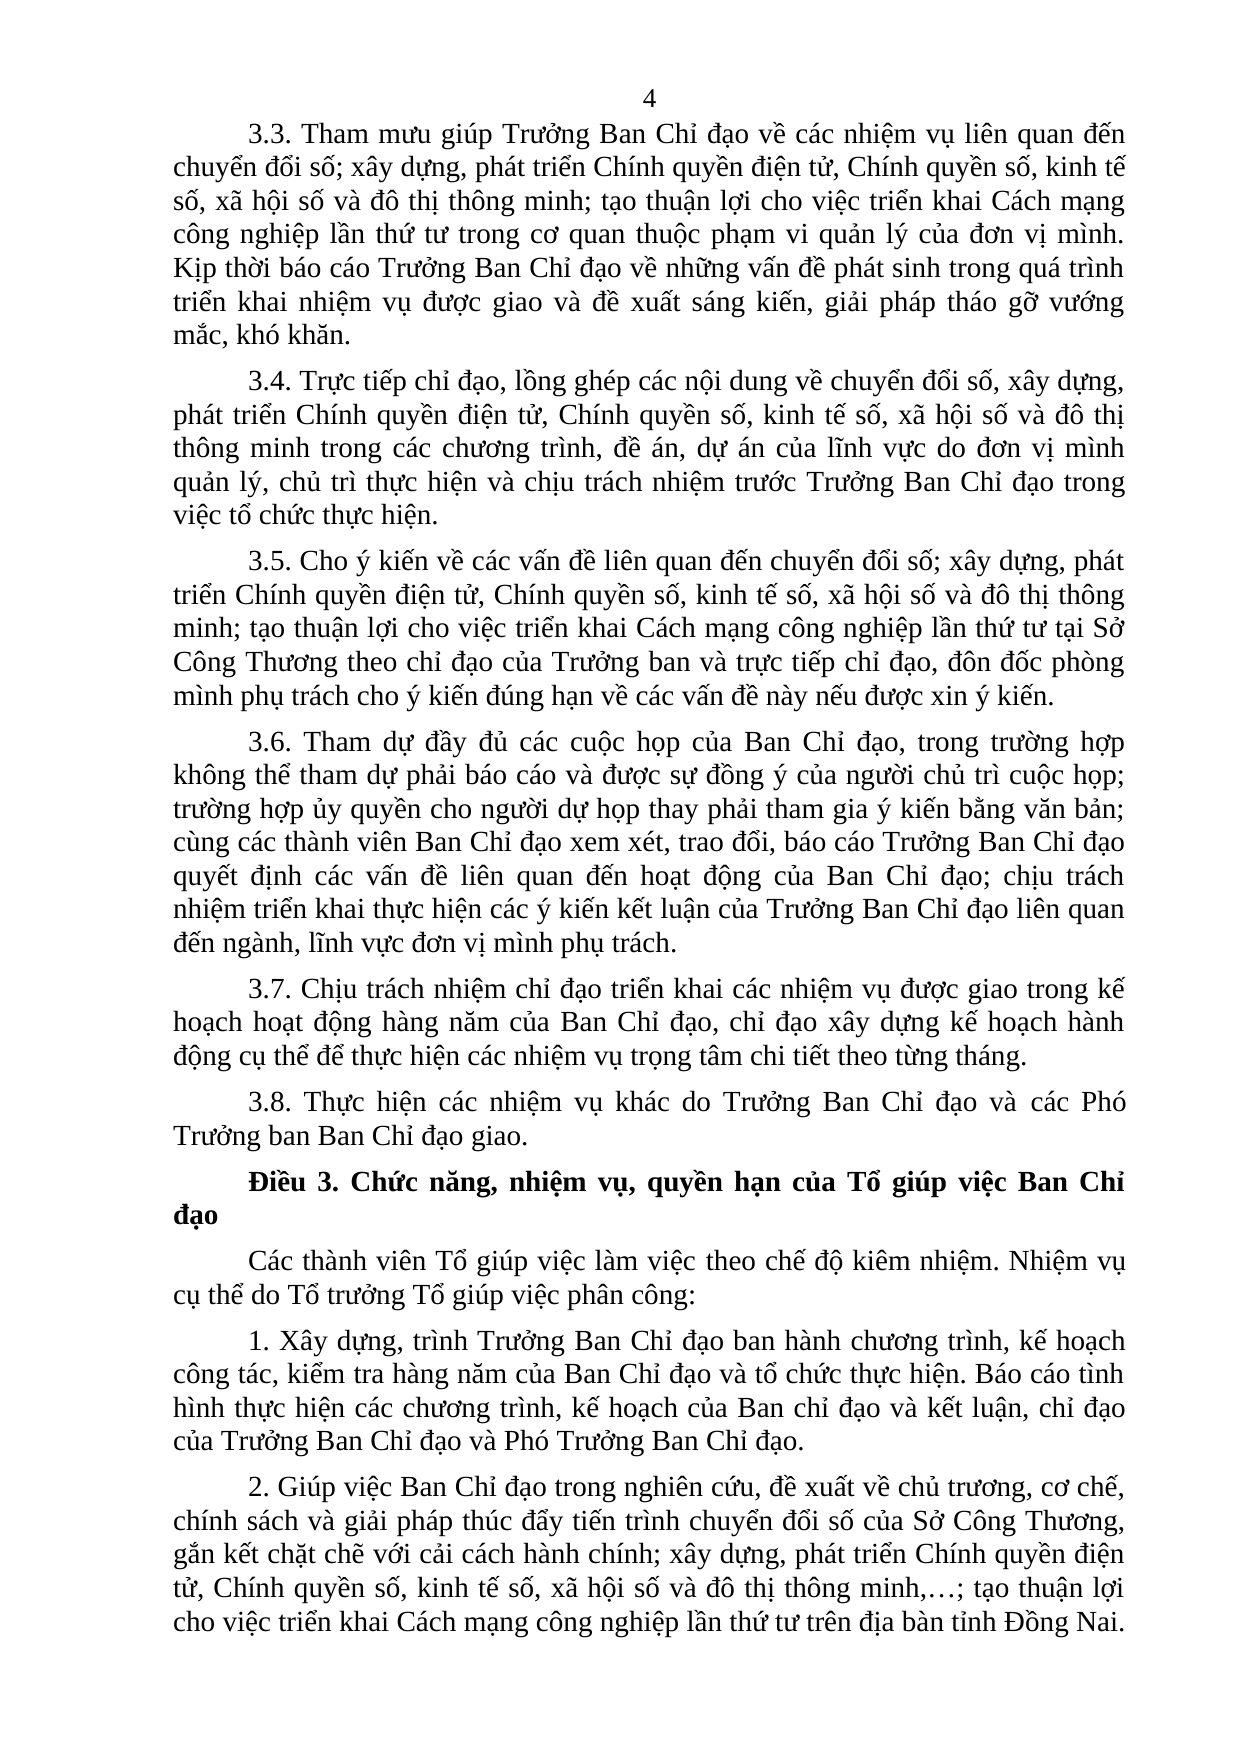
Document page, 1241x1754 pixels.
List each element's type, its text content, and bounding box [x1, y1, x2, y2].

text 1. Xây dựng, trình Trưởng Ban Chỉ đạo ban hành chương trình, kế hoạch công tác, kiểm tra hàng năm của Ban Chỉ đạo và tổ chức thực hiện. Báo cáo tình hình thực hiện các chương trình, kế hoạch của Ban chỉ đạo và kết luận, chỉ đạo của Trưởng Ban Chỉ đạo và Phó Trưởng Ban Chỉ đạo. [173, 1323, 1126, 1457]
list 3.7. Chịu trách nhiệm chỉ đạo triển khai các nhiệm vụ được giao trong kế hoạch hoạt động hàng năm của Ban Chỉ đạo, chỉ đạo xây dựng kế hoạch hành động cụ thể để thực hiện các nhiệm vụ trọng tâm chi tiết theo từng tháng. [173, 971, 1126, 1072]
list 3.3. Tham mưu giúp Trưởng Ban Chỉ đạo về các nhiệm vụ liên quan đến chuyển đổi số; xây dựng, phát triển Chính quyền điện tử, Chính quyền số, kinh tế số, xã hội số và đô thị thông minh; tạo thuận lợi cho việc triển khai Cách mạng công nghiệp lần thứ tư trong cơ quan thuộc phạm vi quản lý của đơn vị mình. Kịp thời báo cáo Trưởng Ban Chỉ đạo về những vấn đề phát sinh trong quá trình triển khai nhiệm vụ được giao và đề xuất sáng kiến, giải pháp tháo gỡ vướng mắc, khó khăn. [173, 116, 1126, 351]
list 3.8. Thực hiện các nhiệm vụ khác do Trưởng Ban Chỉ đạo và các Phó Trưởng ban Ban Chỉ đạo giao. [173, 1084, 1126, 1151]
list Điều 3. Chức năng, nhiệm vụ, quyền hạn của Tổ giúp việc Ban Chỉ đạo [173, 1164, 1126, 1231]
list 3.6. Tham dự đầy đủ các cuộc họp của Ban Chỉ đạo, trong trường hợp không thể tham dự phải báo cáo và được sự đồng ý của người chủ trì cuộc họp; trường hợp ủy quyền cho người dự họp thay phải tham gia ý kiến bằng văn bản; cùng các thành viên Ban Chỉ đạo xem xét, trao đổi, báo cáo Trưởng Ban Chỉ đạo quyết định các vấn đề liên quan đến hoạt động của Ban Chỉ đạo; chịu trách nhiệm triển khai thực hiện các ý kiến kết luận của Trưởng Ban Chỉ đạo liên quan đến ngành, lĩnh vực đơn vị mình phụ trách. [173, 724, 1126, 958]
text 2. Giúp việc Ban Chỉ đạo trong nghiên cứu, đề xuất về chủ trương, cơ chế, chính sách và giải pháp thúc đẩy tiến trình chuyển đổi số của Sở Công Thương, gắn kết chặt chẽ với cải cách hành chính; xây dựng, phát triển Chính quyền điện tử, Chính quyền số, kinh tế số, xã hội số và đô thị thông minh,…; tạo thuận lợi cho việc triển khai Cách mạng công nghiệp lần thứ tư trên địa bàn tỉnh Đồng Nai. [173, 1469, 1126, 1637]
list 3.4. Trực tiếp chỉ đạo, lồng ghép các nội dung về chuyển đổi số, xây dựng, phát triển Chính quyền điện tử, Chính quyền số, kinh tế số, xã hội số và đô thị thông minh trong các chương trình, đề án, dự án của lĩnh vực do đơn vị mình quản lý, chủ trì thực hiện và chịu trách nhiệm trước Trưởng Ban Chỉ đạo trong việc tổ chức thực hiện. [173, 363, 1126, 531]
text Các thành viên Tổ giúp việc làm việc theo chế độ kiêm nhiệm. Nhiệm vụ cụ thể do Tổ trưởng Tổ giúp việc phân công: [173, 1243, 1126, 1310]
list 3.5. Cho ý kiến về các vấn đề liên quan đến chuyển đổi số; xây dựng, phát triển Chính quyền điện tử, Chính quyền số, kinh tế số, xã hội số và đô thị thông minh; tạo thuận lợi cho việc triển khai Cách mạng công nghiệp lần thứ tư tại Sở Công Thương theo chỉ đạo của Trưởng ban và trực tiếp chỉ đạo, đôn đốc phòng mình phụ trách cho ý kiến đúng hạn về các vấn đề này nếu được xin ý kiến. [173, 543, 1126, 711]
